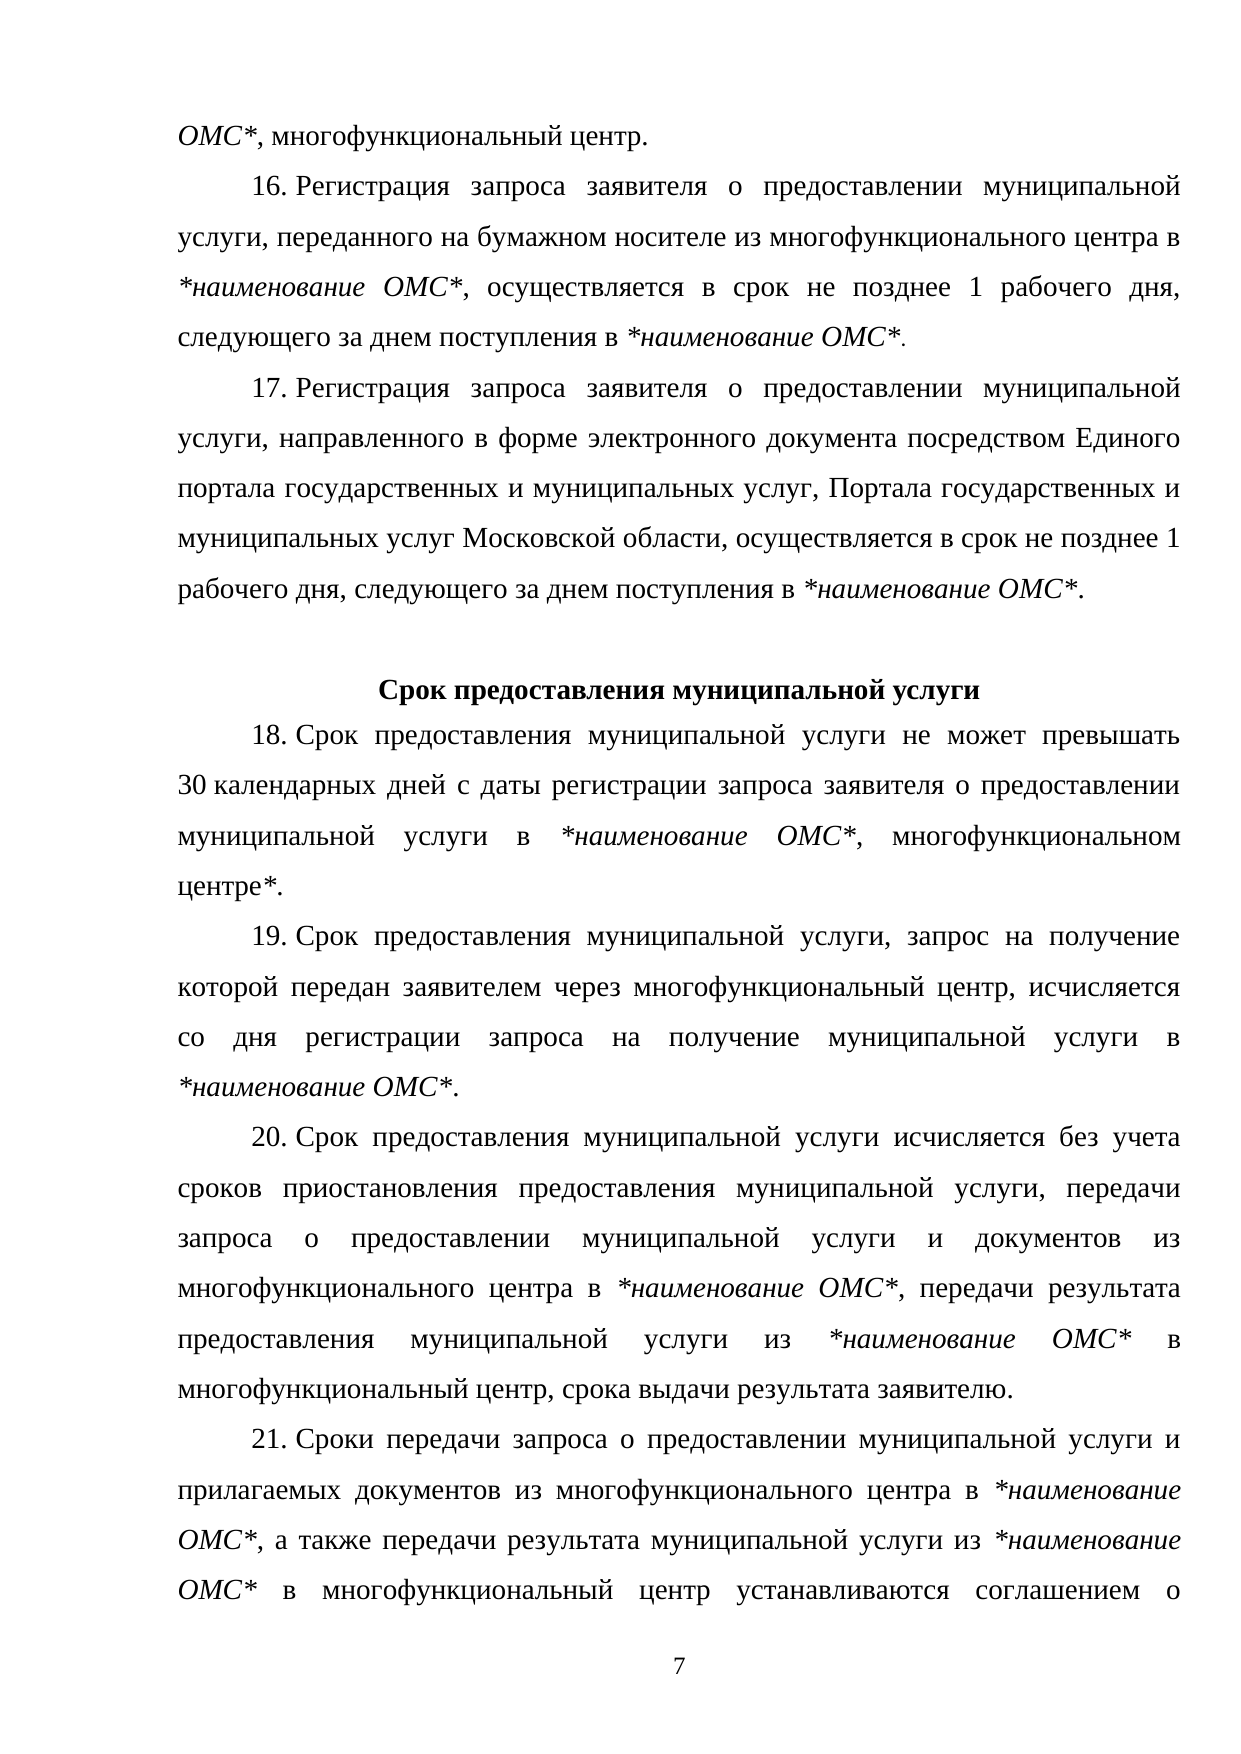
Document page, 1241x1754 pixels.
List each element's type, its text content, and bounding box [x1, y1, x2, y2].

list Срок предоставления муниципальной услуги не может превышать 30 календарных дней с даты регистрации запроса заявителя о предоставлении муниципальной услуги в *наименование ОМС*, многофункциональном центре*. [177, 717, 1181, 902]
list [177, 118, 1181, 152]
list Регистрация запроса заявителя о предоставлении муниципальной услуги, переданного на бумажном носителе из многофункционального центра в *наименование ОМС*, осуществляется в срок не позднее 1 рабочего дня, следующего за днем поступления в *наименование ОМС*. [177, 168, 1181, 353]
list Срок предоставления муниципальной услуги исчисляется без учета сроков приостановления предоставления муниципальной услуги, передачи запроса о предоставлении муниципальной услуги и документов из многофункционального центра в *наименование ОМС*, передачи результата предоставления муниципальной услуги из *наименование ОМС* в многофункциональный центр, срока выдачи результата заявителю. [177, 1119, 1181, 1405]
text Срок предоставления муниципальной услуги [177, 672, 1181, 706]
list Регистрация запроса заявителя о предоставлении муниципальной услуги, направленного в форме электронного документа посредством Единого портала государственных и муниципальных услуг, Портала государственных и муниципальных услуг Московской области, осуществляется в срок не позднее 1 рабочего дня, следующего за днем поступления в *наименование ОМС*. [177, 370, 1181, 604]
list Срок предоставления муниципальной услуги, запрос на получение которой передан заявителем через многофункциональный центр, исчисляется со дня регистрации запроса на получение муниципальной услуги в *наименование ОМС*. [177, 918, 1181, 1103]
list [177, 1421, 1181, 1606]
